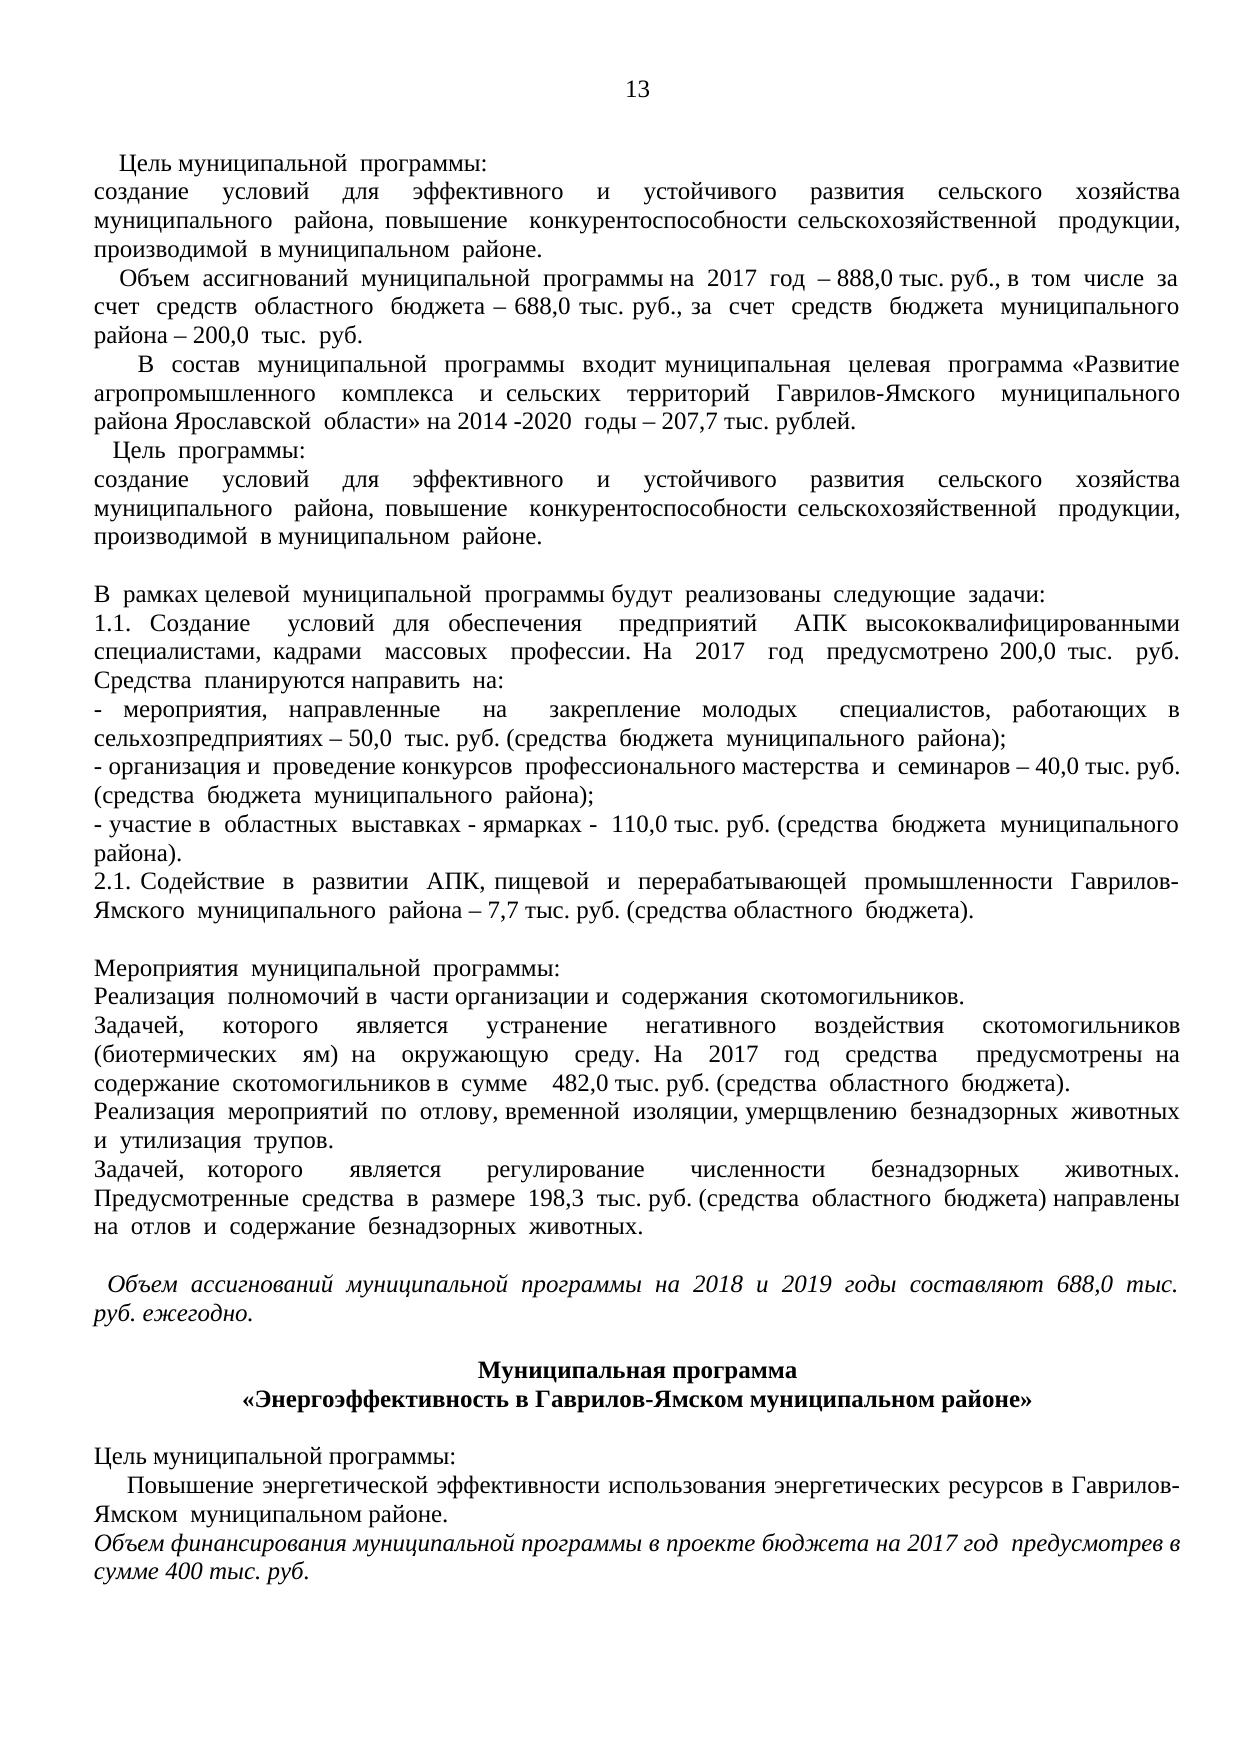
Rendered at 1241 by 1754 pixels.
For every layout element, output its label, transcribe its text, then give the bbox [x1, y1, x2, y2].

text Цель программы: [94, 435, 1181, 464]
text Муниципальная программа [94, 1355, 1181, 1384]
text - участие в областных выставках - ярмарках - 110,0 тыс. руб. (средства бюджета муниципального района). [94, 809, 1181, 866]
text Задачей, которого является устранение негативного воздействия скотомогильников (биотермических ям) на окружающую среду. На 2017 год средства предусмотрены на содержание скотомогильников в сумме 482,0 тыс. руб. (средства областного бюджета). [94, 1010, 1181, 1096]
text 2.1. Содействие в развитии АПК, пищевой и перерабатывающей промышленности Гаврилов-Ямского муниципального района – 7,7 тыс. руб. (средства областного бюджета). [94, 866, 1181, 924]
text - организация и проведение конкурсов профессионального мастерства и семинаров – 40,0 тыс. руб. (средства бюджета муниципального района); [94, 751, 1181, 809]
text В рамках целевой муниципальной программы будут реализованы следующие задачи: [94, 579, 1181, 608]
text создание условий для эффективного и устойчивого развития сельского хозяйства муниципального района, повышение конкурентоспособности сельскохозяйственной продукции, производимой в муниципальном районе. [94, 464, 1181, 550]
text В состав муниципальной программы входит муниципальная целевая программа «Развитие агропромышленного комплекса и сельских территорий Гаврилов-Ямского муниципального района Ярославской области» на 2014 -2020 годы – 207,7 тыс. рублей. [94, 349, 1181, 435]
text Реализация полномочий в части организации и содержания скотомогильников. [94, 981, 1181, 1010]
text Реализация мероприятий по отлову, временной изоляции, умерщвлению безнадзорных животных и утилизация трупов. [94, 1096, 1181, 1154]
text Мероприятия муниципальной программы: [94, 953, 1181, 981]
text Задачей, которого является регулирование численности безнадзорных животных. Предусмотренные средства в размере 198,3 тыс. руб. (средства областного бюджета) направлены на отлов и содержание безнадзорных животных. [94, 1154, 1181, 1240]
text Объем ассигнований муниципальной программы на 2017 год – 888,0 тыс. руб., в том числе за счет средств областного бюджета – 688,0 тыс. руб., за счет средств бюджета муниципального района – 200,0 тыс. руб. [94, 263, 1181, 349]
text - мероприятия, направленные на закрепление молодых специалистов, работающих в сельхозпредприятиях – 50,0 тыс. руб. (средства бюджета муниципального района); [94, 694, 1181, 751]
text 1.1. Создание условий для обеспечения предприятий АПК высококвалифицированными специалистами, кадрами массовых профессии. На 2017 год предусмотрено 200,0 тыс. руб. Средства планируются направить на: [94, 608, 1181, 694]
text Повышение энергетической эффективности использования энергетических ресурсов в Гаврилов-Ямском муниципальном районе. [94, 1470, 1181, 1528]
text Цель муниципальной программы: [94, 148, 1181, 176]
text Объем финансирования муниципальной программы в проекте бюджета на 2017 год предусмотрев в сумме 400 тыс. руб. [94, 1528, 1181, 1585]
text создание условий для эффективного и устойчивого развития сельского хозяйства муниципального района, повышение конкурентоспособности сельскохозяйственной продукции, производимой в муниципальном районе. [94, 176, 1181, 263]
text Объем ассигнований муниципальной программы на 2018 и 2019 годы составляют 688,0 тыс. руб. ежегодно. [94, 1269, 1181, 1326]
text Цель муниципальной программы: [94, 1441, 1181, 1470]
text «Энергоэффективность в Гаврилов-Ямском муниципальном районе» [94, 1384, 1181, 1413]
